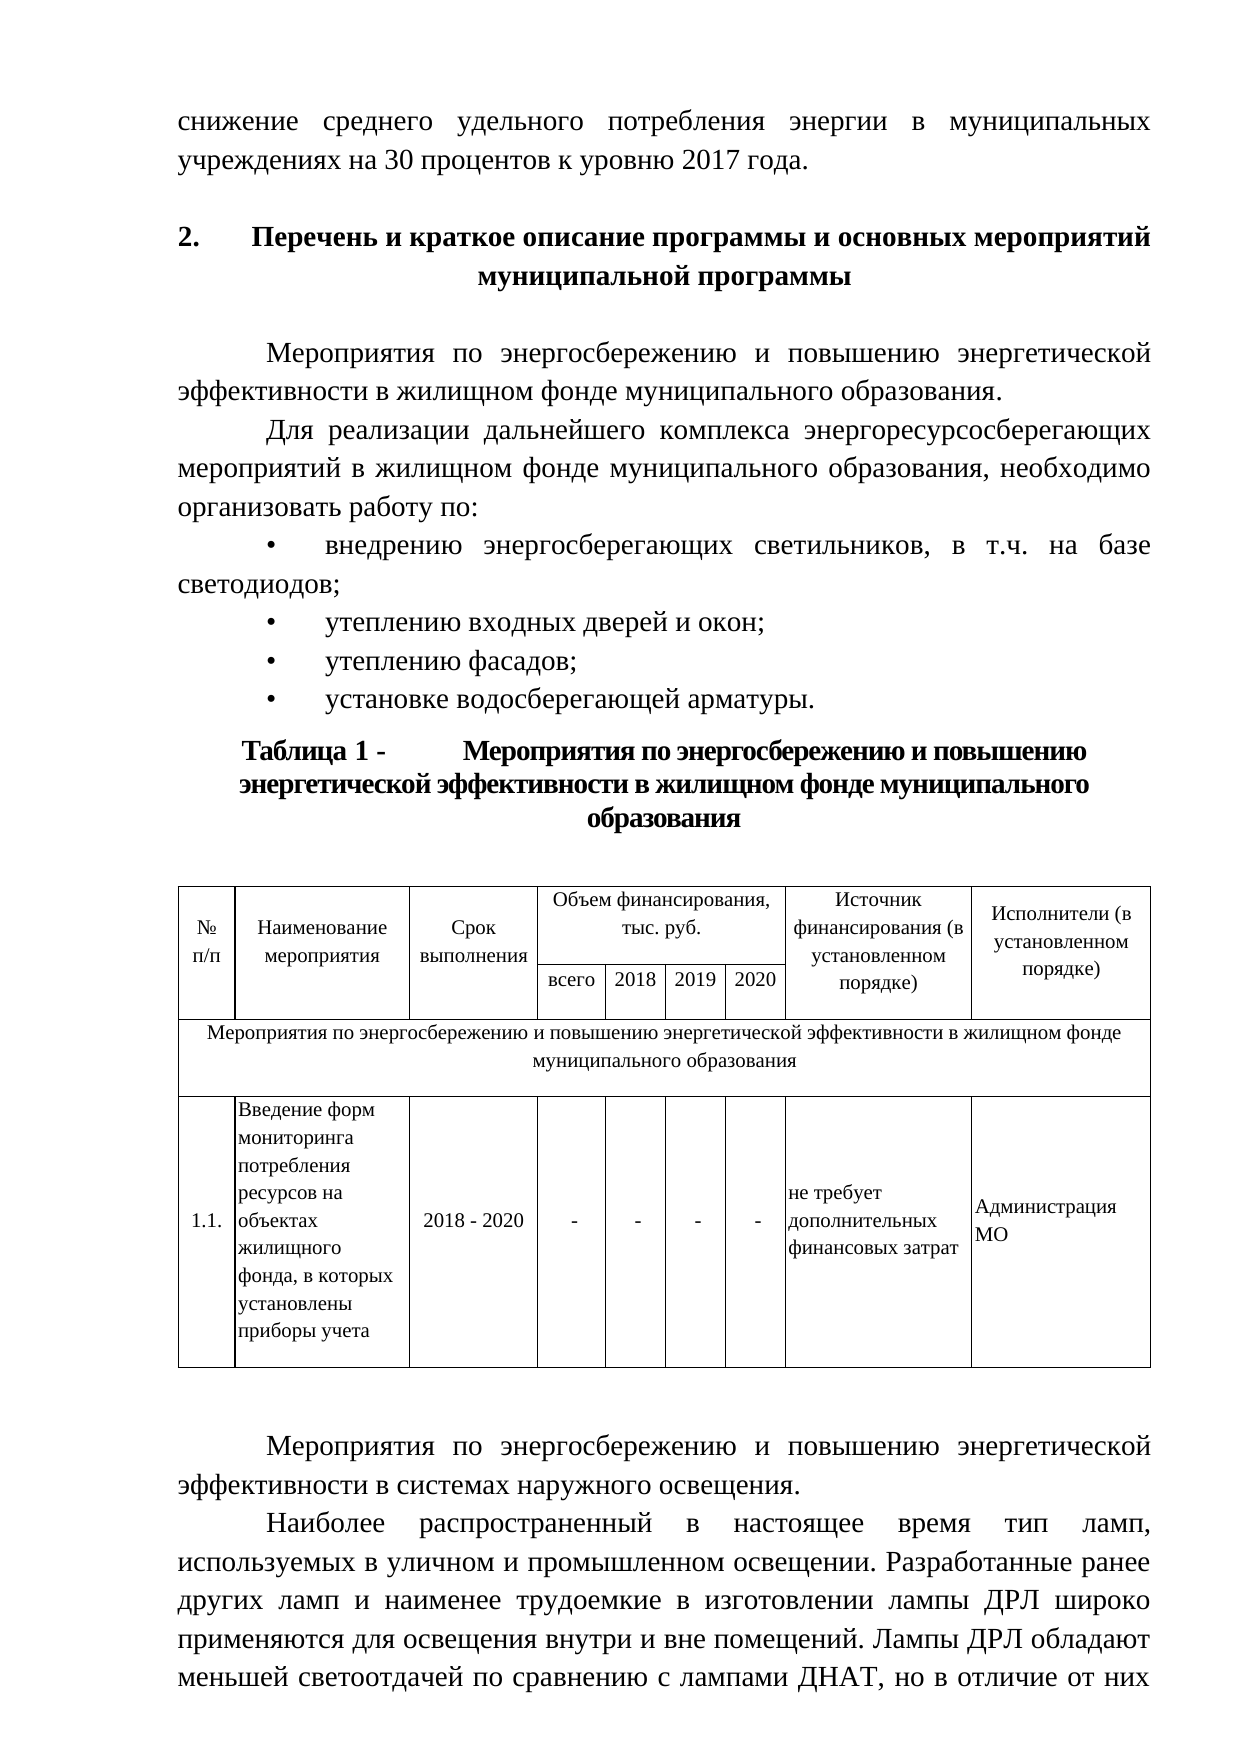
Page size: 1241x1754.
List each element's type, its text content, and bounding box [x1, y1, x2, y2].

table_cell - [538, 1097, 605, 1367]
table_cell всего [538, 965, 605, 1019]
text • утеплению фасадов; [177, 643, 1152, 677]
text • установке водосберегающей арматуры. [177, 682, 1152, 715]
table_header Срок выполнения [410, 887, 537, 1019]
table_cell - [606, 1097, 665, 1367]
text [177, 1505, 1152, 1693]
table_cell не требует дополнительных финансовых затрат [786, 1097, 971, 1367]
text Мероприятия по энергосбережению и повышению энергетической эффективности в системах наружного освещения. [177, 1428, 1152, 1500]
table_header Наименование мероприятия [236, 887, 409, 1019]
text Для реализации дальнейшего комплекса энергоресурсосберегающих мероприятий в жилищном фонде муниципального образования, необходимо организовать работу по: [177, 412, 1152, 522]
table_cell 2019 [666, 965, 725, 1019]
table_cell 2018 - 2020 [410, 1097, 537, 1367]
table_cell - [666, 1097, 725, 1367]
text Мероприятия по энергосбережению и повышению энергетической эффективности в жилищном фонде муниципального образования. [177, 335, 1152, 407]
table_cell 1.1. [179, 1097, 234, 1367]
table_header Исполнители (в установленном порядке) [972, 887, 1150, 1019]
table_header № п/п [179, 887, 234, 1019]
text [177, 103, 1152, 176]
table_cell Администрация МО [972, 1097, 1150, 1367]
table_header Источник финансирования (в установленном порядке) [786, 887, 971, 1019]
list Перечень и краткое описание программы и основных мероприятий муниципальной программы [177, 219, 1152, 291]
text • внедрению энергосберегающих светильников, в т.ч. на базе светодиодов; [177, 527, 1152, 599]
table_cell 2020 [726, 965, 785, 1019]
table_header Объем финансирования, тыс. руб. [538, 887, 785, 964]
text • утеплению входных дверей и окон; [177, 604, 1152, 638]
table_cell Введение форм мониторинга потребления ресурсов на объектах жилищного фонда, в которых установлены приборы учета [236, 1097, 409, 1367]
table_cell Мероприятия по энергосбережению и повышению энергетической эффективности в жилищном фонде муниципального образования [179, 1020, 1150, 1096]
title Мероприятия по энергосбережению и повышению энергетической эффективности в жилищном фонде муниципального образования [177, 733, 1152, 833]
table_cell 2018 [606, 965, 665, 1019]
table_cell - [726, 1097, 785, 1367]
